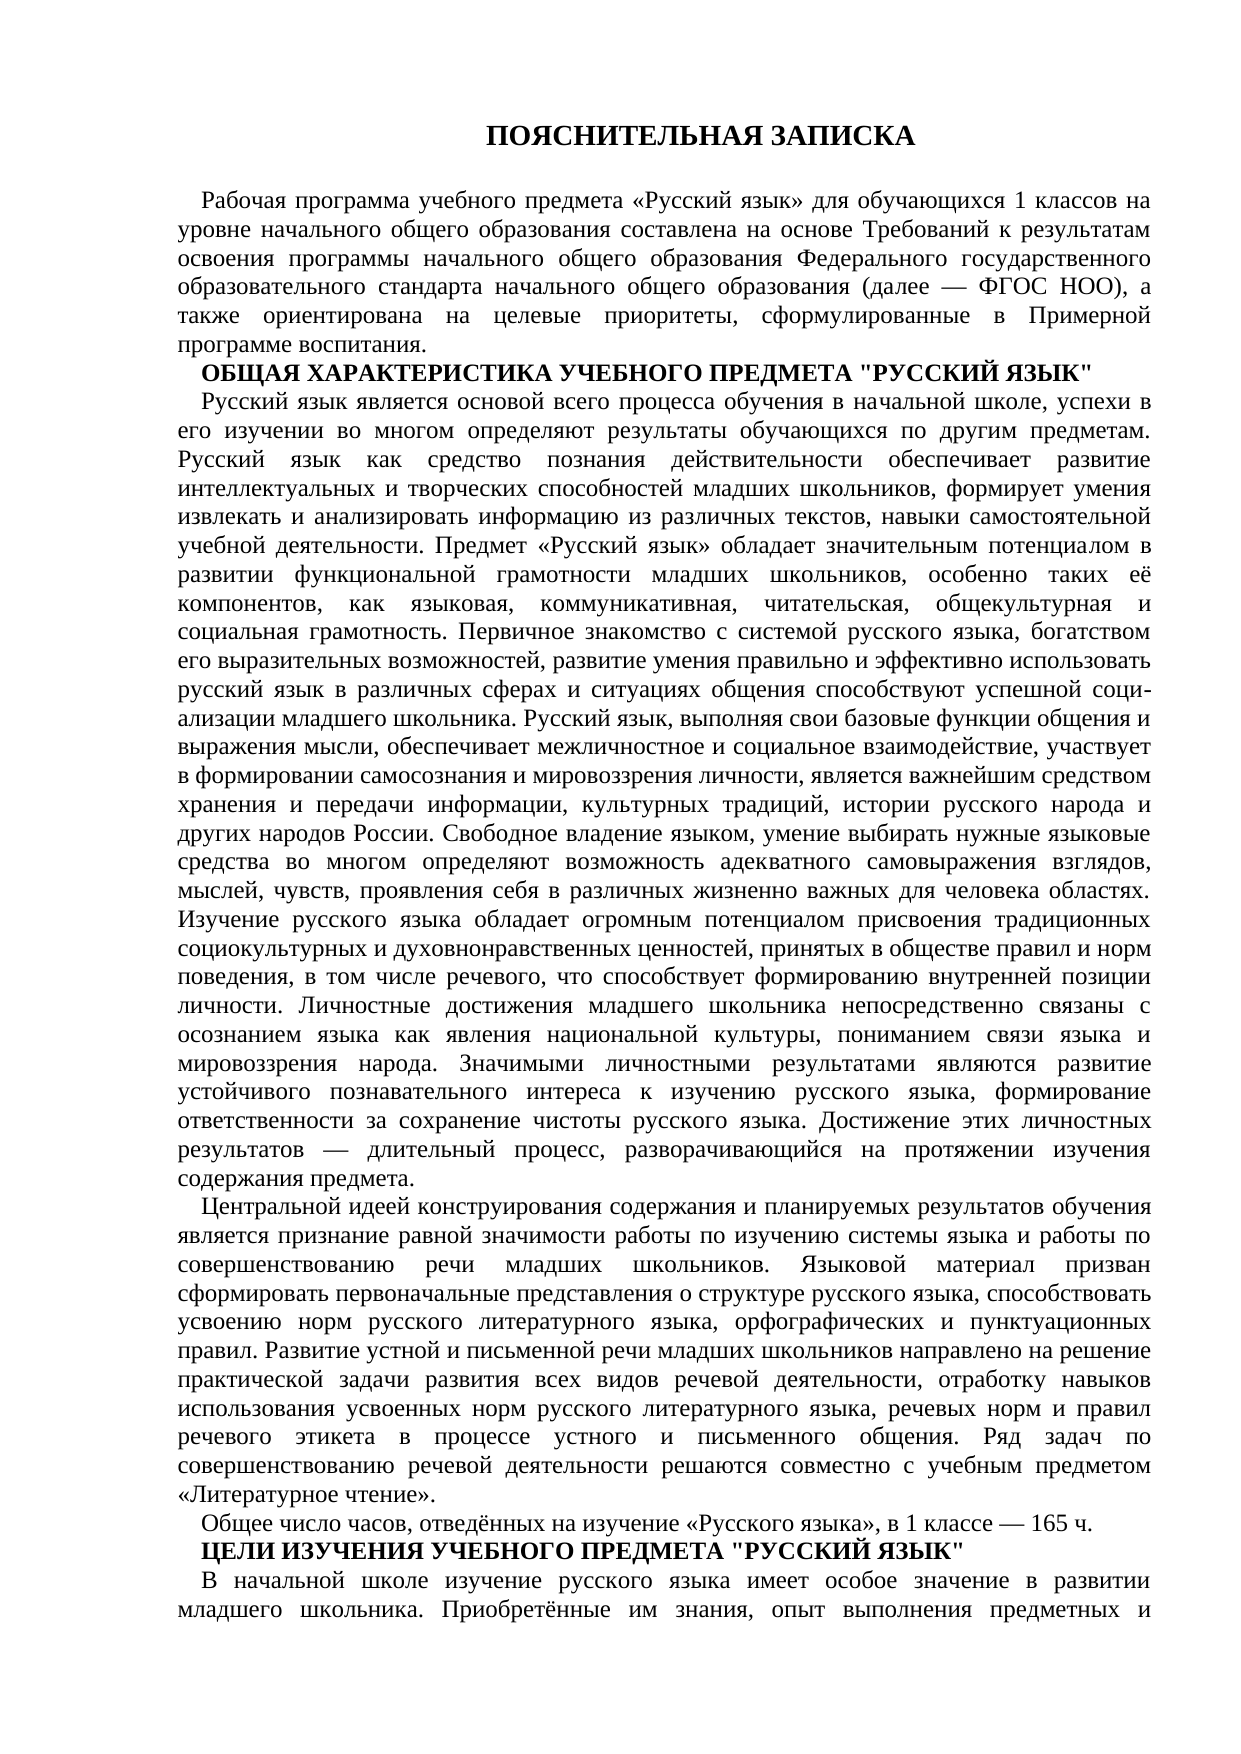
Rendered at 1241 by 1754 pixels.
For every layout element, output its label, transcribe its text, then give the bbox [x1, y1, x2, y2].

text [177, 1565, 1152, 1623]
text Общее число часов, отведённых на изучение «Русского языка», в 1 классе — 165 ч. [177, 1508, 1152, 1536]
text ОБЩАЯ ХАРАКТЕРИСТИКА УЧЕБНОГО ПРЕДМЕТА "РУССКИЙ ЯЗЫК" [177, 358, 1152, 386]
text ПОЯСНИТЕЛЬНАЯ ЗАПИСКА [236, 118, 1093, 152]
text Центральной идеей конструирования содержания и планируемых результатов обучения является признание равной значимости работы по изучению системы языка и работы по совершенствованию речи младших школьников. Языковой материал призван сформировать первоначальные представления о структуре русского языка, способствовать усвоению норм русского литературного языка, орфографических и пунктуационных правил. Развитие устной и письменной речи младших школьников направлено на решение практической задачи развития всех видов речевой деятельности, отработку навыков использования усвоенных норм русского литературного языка, речевых норм и правил речевого этикета в процессе устного и письменного общения. Ряд задач по совершенствованию речевой деятельности решаются совместно с учебным предметом «Литературное чтение». [177, 1191, 1152, 1508]
text Русский язык является основой всего процесса обучения в начальной школе, успехи в его изучении во многом определяют результаты обучающихся по другим предметам. Русский язык как средство познания действительности обеспечивает развитие интеллектуальных и творческих способностей младших школьников, формирует умения извлекать и анализировать информацию из различных текстов, навыки самостоятельной учебной деятельности. Предмет «Русский язык» обладает значительным потенциалом в развитии функциональной грамотности младших школьников, особенно таких её компонентов, как языковая, коммуникативная, читательская, общекультурная и социальная грамотность. Первичное знакомство с системой русского языка, богатством его выразительных возможностей, развитие умения правильно и эффективно использовать русский язык в различных сферах и ситуациях общения способствуют успешной социализации младшего школьника. Русский язык, выполняя свои базовые функции общения и выражения мысли, обеспечивает межличностное и социальное взаимодействие, участвует в формировании самосознания и мировоззрения личности, является важнейшим средством хранения и передачи информации, культурных традиций, истории русского народа и других народов России. Свободное владение языком, умение выбирать нужные языковые средства во многом определяют возможность адекватного самовыражения взглядов, мыслей, чувств, проявления себя в различных жизненно важных для человека областях. Изучение русского языка обладает огромным потенциалом присвоения традиционных социокультурных и духовнонравственных ценностей, принятых в обществе правил и норм поведения, в том числе речевого, что способствует формированию внутренней позиции личности. Личностные достижения младшего школьника непосредственно связаны с осознанием языка как явления национальной культуры, пониманием связи языка и мировоззрения народа. Значимыми личностными результатами являются развитие устойчивого познавательного интереса к изучению русского языка, формирование ответственности за сохранение чистоты русского языка. Достижение этих личностных результатов — длительный процесс, разворачивающийся на протяжении изучения содержания предмета. [177, 386, 1152, 1191]
text Рабочая программа учебного предмета «Русский язык» для обучающихся 1 классов на уровне начального общего образования составлена на основе Требований к результатам освоения программы начального общего образования Федерального государственного образовательного стандарта начального общего образования (далее — ФГОС НОО), а также ориентирована на целевые приоритеты, сформулированные в Примерной программе воспитания. [177, 185, 1152, 358]
text ЦЕЛИ ИЗУЧЕНИЯ УЧЕБНОГО ПРЕДМЕТА "РУССКИЙ ЯЗЫК" [177, 1536, 1152, 1565]
